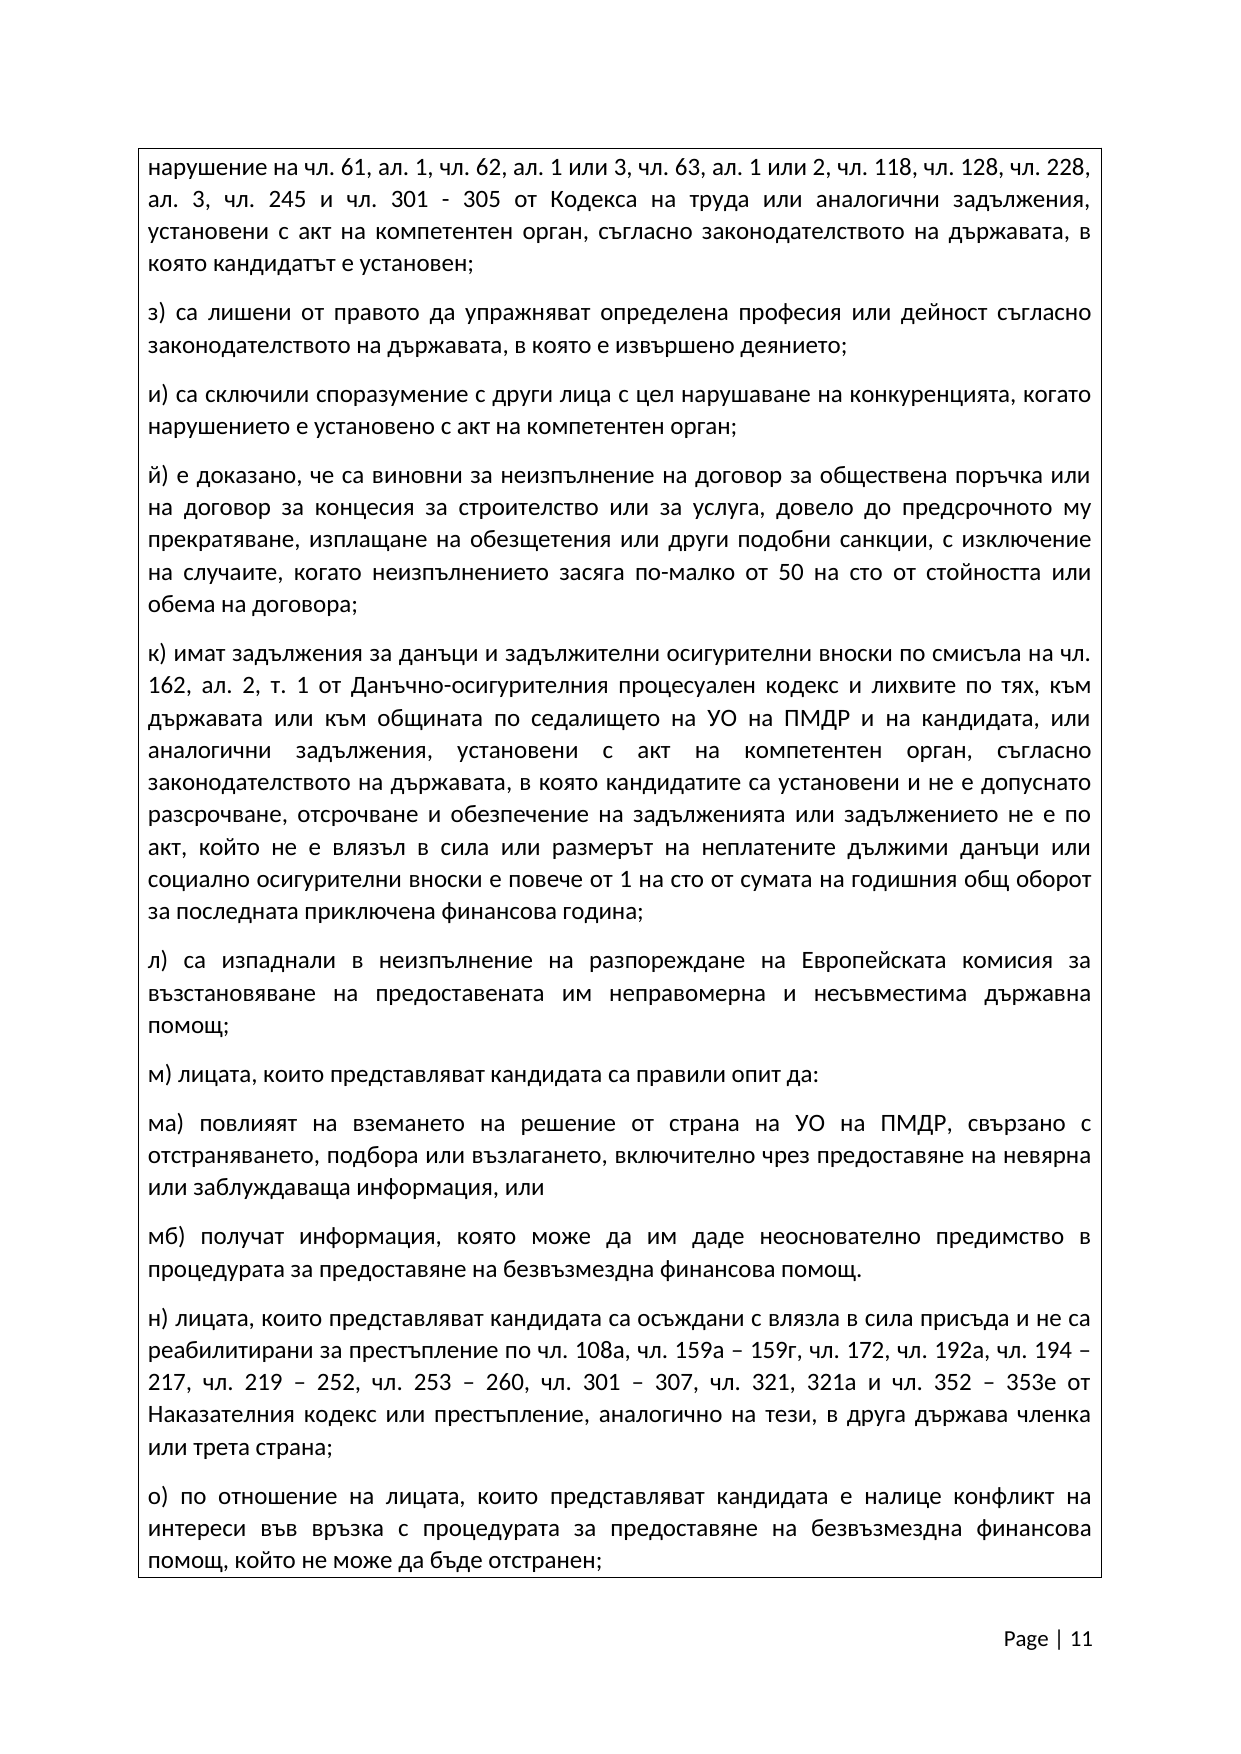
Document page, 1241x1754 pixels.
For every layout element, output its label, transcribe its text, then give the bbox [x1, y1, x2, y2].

text ма) повлияят на вземането на решение от страна на УО на ПМДР, свързано с отстраняването, подбора или възлагането, включително чрез предоставяне на невярна или заблуждаваща информация, или [139, 1104, 1101, 1202]
text о) по отношение на лицата, които представляват кандидата е налице конфликт на интереси във връзка с процедурата за предоставяне на безвъзмездна финансова помощ, който не може да бъде отстранен; [139, 1477, 1101, 1577]
text л) са изпаднали в неизпълнение на разпореждане на Европейската комисия за възстановяване на предоставената им неправомерна и несъвместима държавна помощ; [139, 941, 1101, 1039]
text й) е доказано, че са виновни за неизпълнение на договор за обществена поръчка или на договор за концесия за строителство или за услуга, довело до предсрочното му прекратяване, изплащане на обезщетения или други подобни санкции, с изключение на случаите, когато неизпълнението засяга по-малко от 50 на сто от стойността или обема на договора; [139, 456, 1101, 619]
text к) имат задължения за данъци и задължителни осигурителни вноски по смисъла на чл. 162, ал. 2, т. 1 от Данъчно-осигурителния процесуален кодекс и лихвите по тях, към държавата или към общината по седалището на УО на ПМДР и на кандидата, или аналогични задължения, установени с акт на компетентен орган, съгласно законодателството на държавата, в която кандидатите са установени и не е допуснато разсрочване, отсрочване и обезпечение на задълженията или задължението не е по акт, който не е влязъл в сила или размерът на неплатените дължими данъци или социално осигурителни вноски е повече от 1 на сто от сумата на годишния общ оборот за последната приключена финансова година; [139, 634, 1101, 926]
text н) лицата, които представляват кандидата са осъждани с влязла в сила присъда и не са реабилитирани за престъпление по чл. 108а, чл. 159а – 159г, чл. 172, чл. 192а, чл. 194 – 217, чл. 219 – 252, чл. 253 – 260, чл. 301 – 307, чл. 321, 321а и чл. 352 – 353е от Наказателния кодекс или престъпление, аналогично на тези, в друга държава членка или трета страна; [139, 1299, 1101, 1461]
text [139, 149, 1101, 278]
text м) лицата, които представляват кандидата са правили опит да: [139, 1055, 1101, 1088]
text з) са лишени от правото да упражняват определена професия или дейност съгласно законодателството на държавата, в която е извършено деянието; [139, 293, 1101, 359]
text мб) получат информация, която може да им даде неоснователно предимство в процедурата за предоставяне на безвъзмездна финансова помощ. [139, 1217, 1101, 1283]
text и) са сключили споразумение с други лица с цел нарушаване на конкуренцията, когато нарушението е установено с акт на компетентен орган; [139, 375, 1101, 441]
